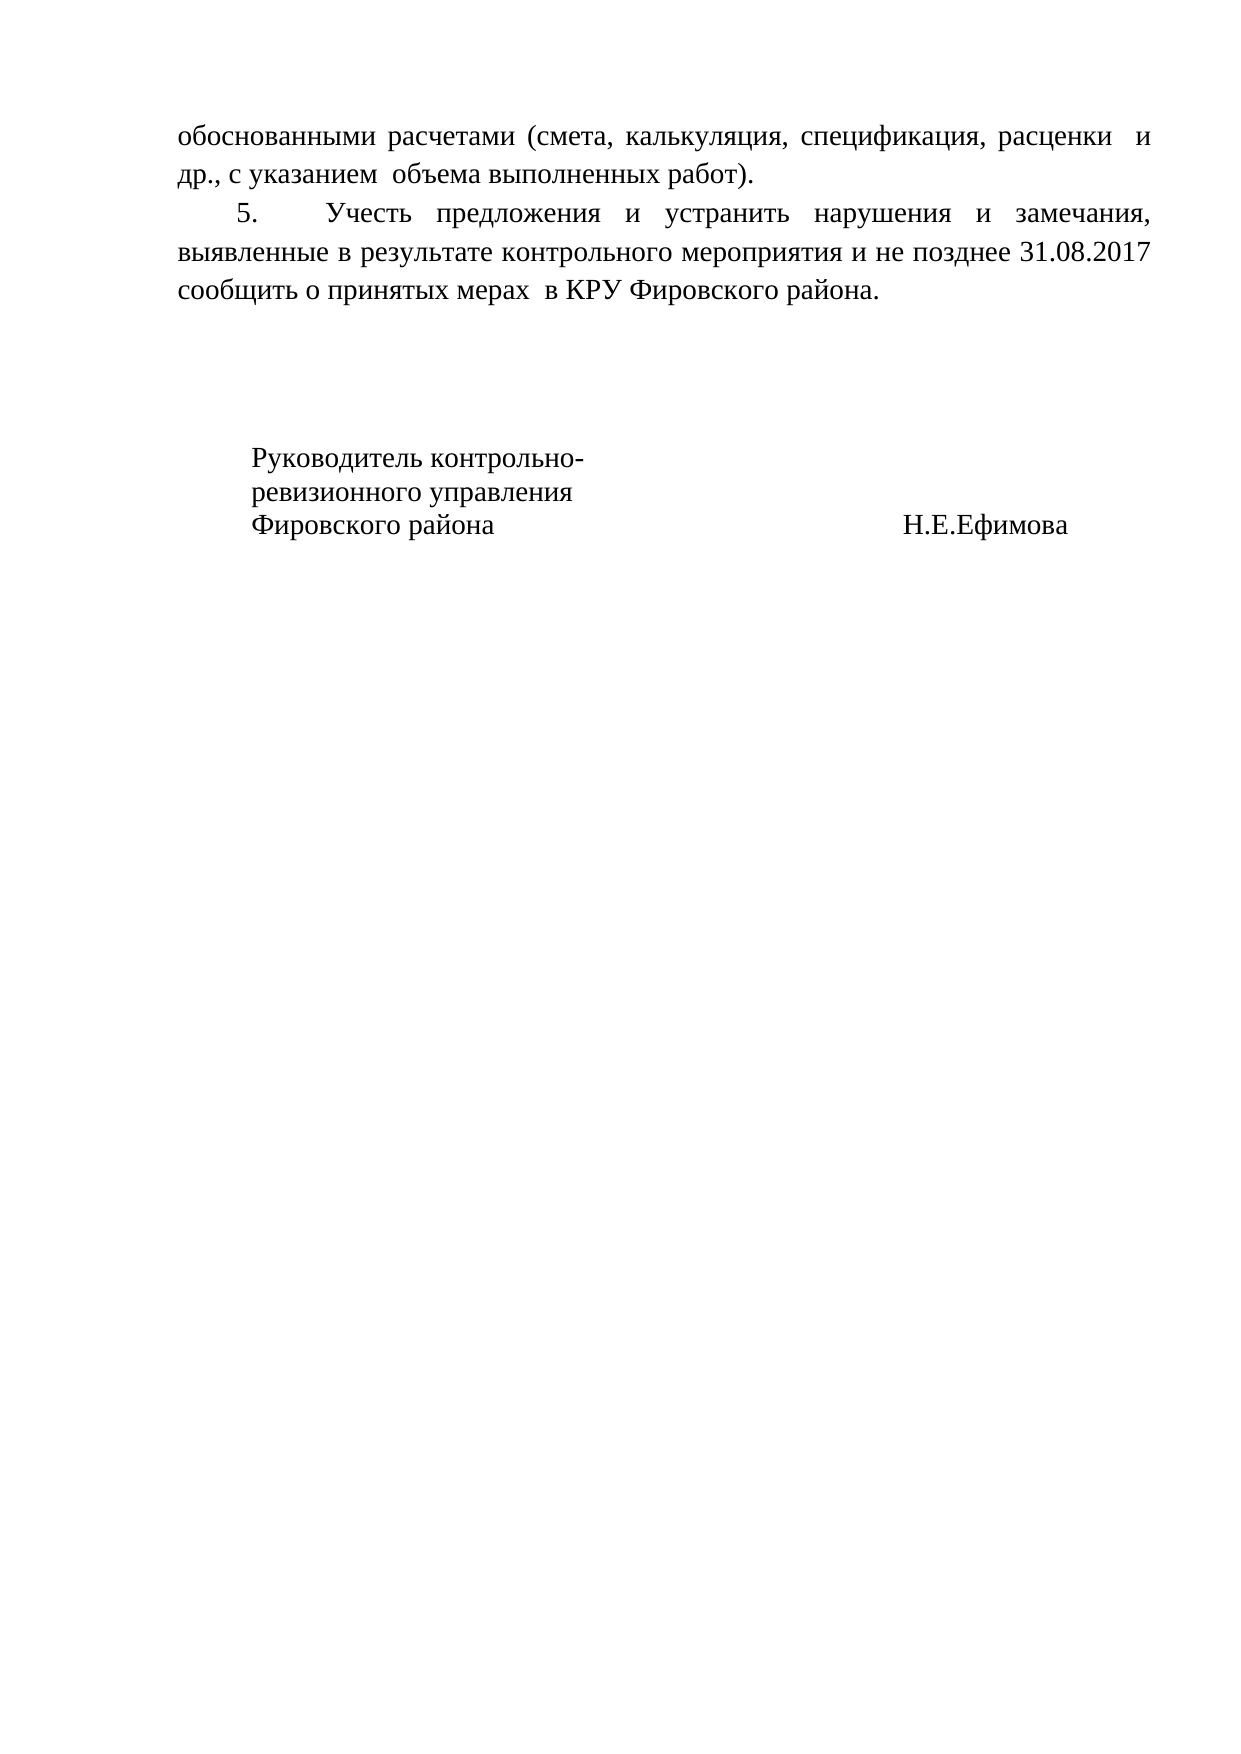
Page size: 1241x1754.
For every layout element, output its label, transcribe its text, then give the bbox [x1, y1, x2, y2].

text ревизионного управления [177, 474, 1152, 507]
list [177, 118, 1152, 190]
text Руководитель контрольно- [177, 440, 1152, 474]
list Учесть предложения и устранить нарушения и замечания, выявленные в результате контрольного мероприятия и не позднее 31.08.2017 сообщить о принятых мерах в КРУ Фировского района. [177, 195, 1152, 306]
text Фировского района Н.Е.Ефимова [177, 507, 1152, 541]
